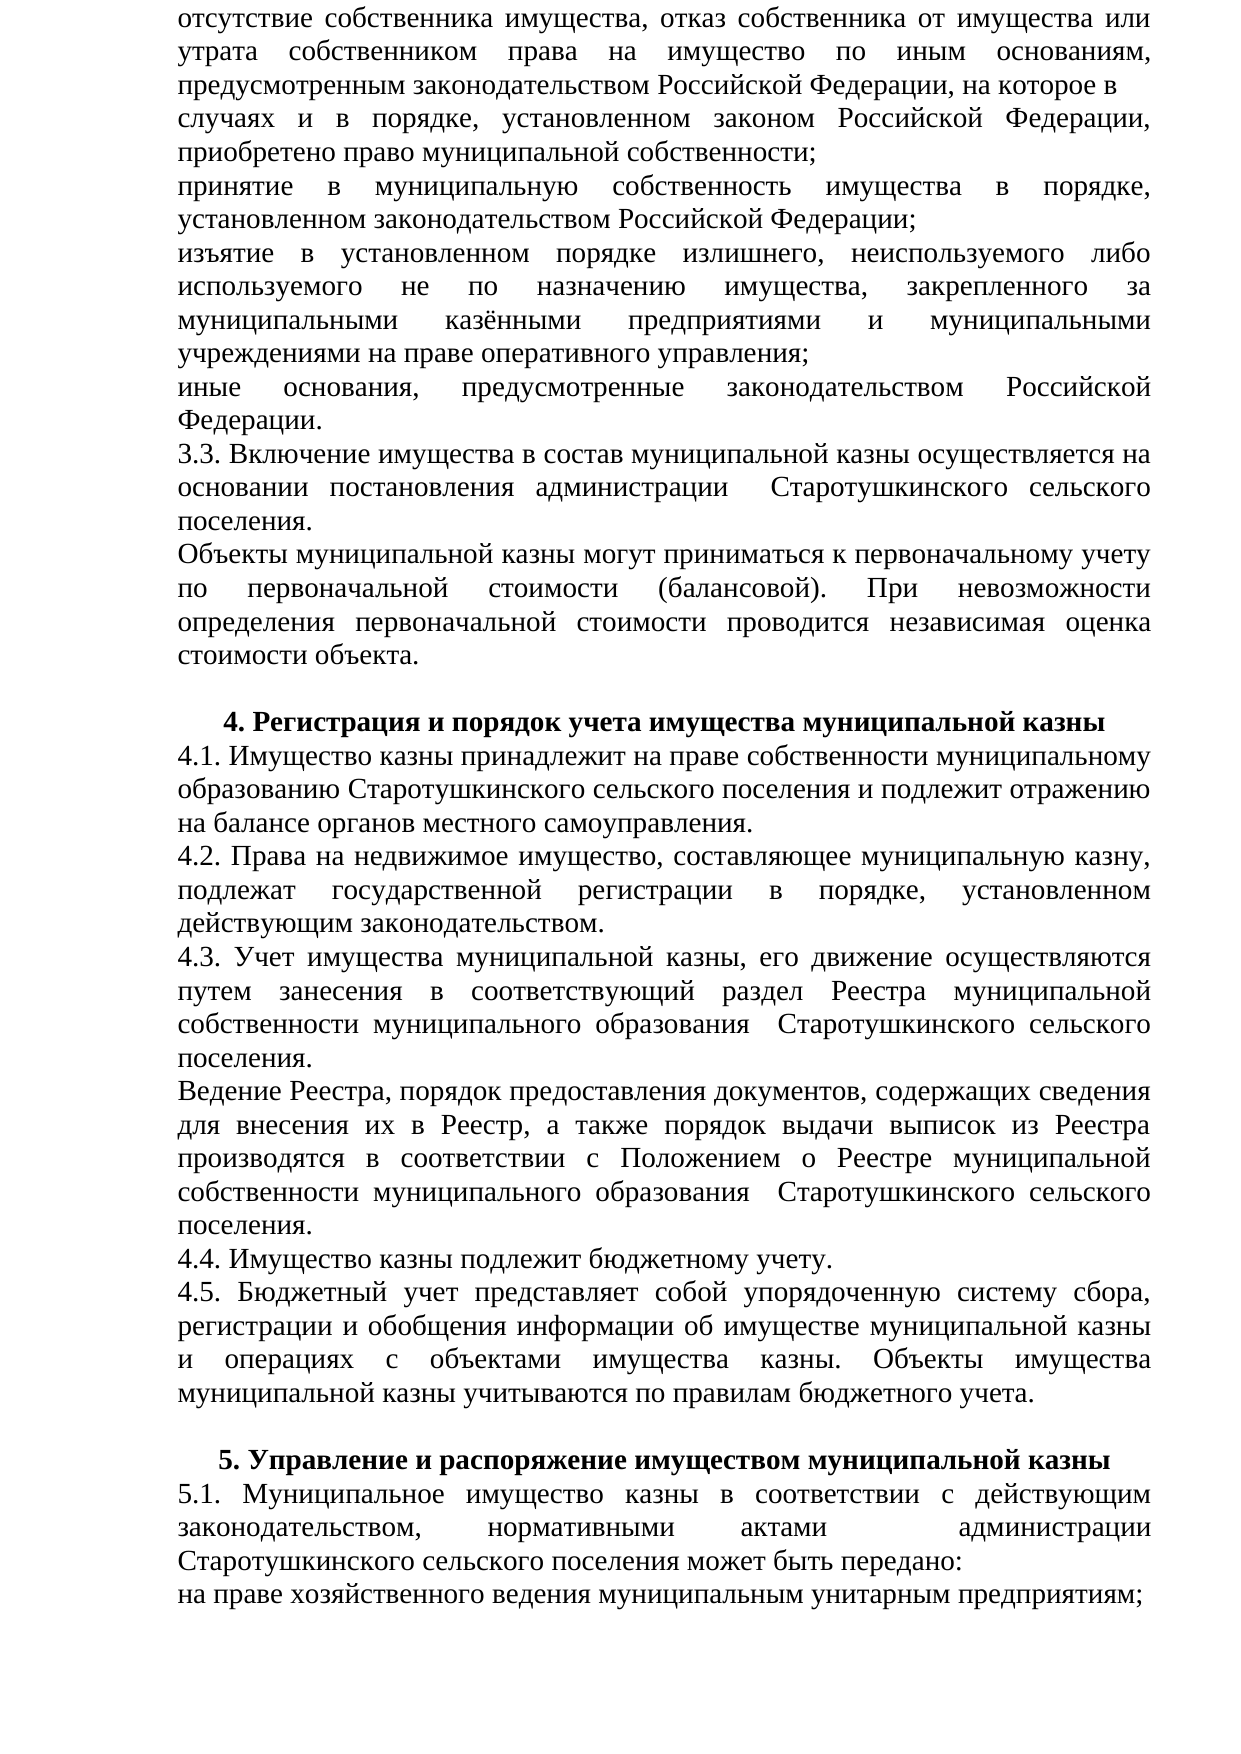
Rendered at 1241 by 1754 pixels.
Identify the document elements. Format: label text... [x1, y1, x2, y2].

text Ведение Реестра, порядок предоставления документов, содержащих сведения для внесения их в Реестр, а также порядок выдачи выписок из Реестра производятся в соответствии с Положением о Реестре муниципальной собственности муниципального образования Старотушкинского сельского поселения. [177, 1073, 1152, 1241]
text 4.4. Имущество казны подлежит бюджетному учету. [177, 1241, 1152, 1274]
text Объекты муниципальной казны могут приниматься к первоначальному учету по первоначальной стоимости (балансовой). При невозможности определения первоначальной стоимости проводится независимая оценка стоимости объекта. [177, 537, 1152, 671]
text изъятие в установленном порядке излишнего, неиспользуемого либо используемого не по назначению имущества, закрепленного за муниципальными казёнными предприятиями и муниципальными учреждениями на праве оперативного управления; [177, 235, 1152, 369]
text 4. Регистрация и порядок учета имущества муниципальной казны [177, 704, 1152, 738]
text 5. Управление и распоряжение имуществом муниципальной казны [177, 1442, 1152, 1476]
text на праве хозяйственного ведения муниципальным унитарным предприятиям; [177, 1576, 1152, 1610]
text 3.3. Включение имущества в состав муниципальной казны осуществляется на основании постановления администрации Старотушкинского сельского поселения. [177, 436, 1152, 537]
text 4.3. Учет имущества муниципальной казны, его движение осуществляются путем занесения в соответствующий раздел Реестра муниципальной собственности муниципального образования Старотушкинского сельского поселения. [177, 939, 1152, 1073]
text 4.2. Права на недвижимое имущество, составляющее муниципальную казну, подлежат государственной регистрации в порядке, установленном действующим законодательством. [177, 838, 1152, 939]
text иные основания, предусмотренные законодательством Российской Федерации. [177, 369, 1152, 436]
text отсутствие собственника имущества, отказ собственника от имущества или утрата собственником права на имущество по иным основаниям, предусмотренным законодательством Российской Федерации, на которое в [177, 0, 1152, 101]
text 5.1. Муниципальное имущество казны в соответствии с действующим законодательством, нормативными актами администрации Старотушкинского сельского поселения может быть передано: [177, 1476, 1152, 1576]
text 4.1. Имущество казны принадлежит на праве собственности муниципальному образованию Старотушкинского сельского поселения и подлежит отражению на балансе органов местного самоуправления. [177, 738, 1152, 838]
text принятие в муниципальную собственность имущества в порядке, установленном законодательством Российской Федерации; [177, 168, 1152, 235]
text 4.5. Бюджетный учет представляет собой упорядоченную систему сбора, регистрации и обобщения информации об имуществе муниципальной казны и операциях с объектами имущества казны. Объекты имущества муниципальной казны учитываются по правилам бюджетного учета. [177, 1274, 1152, 1409]
text случаях и в порядке, установленном законом Российской Федерации, приобретено право муниципальной собственности; [177, 101, 1152, 168]
